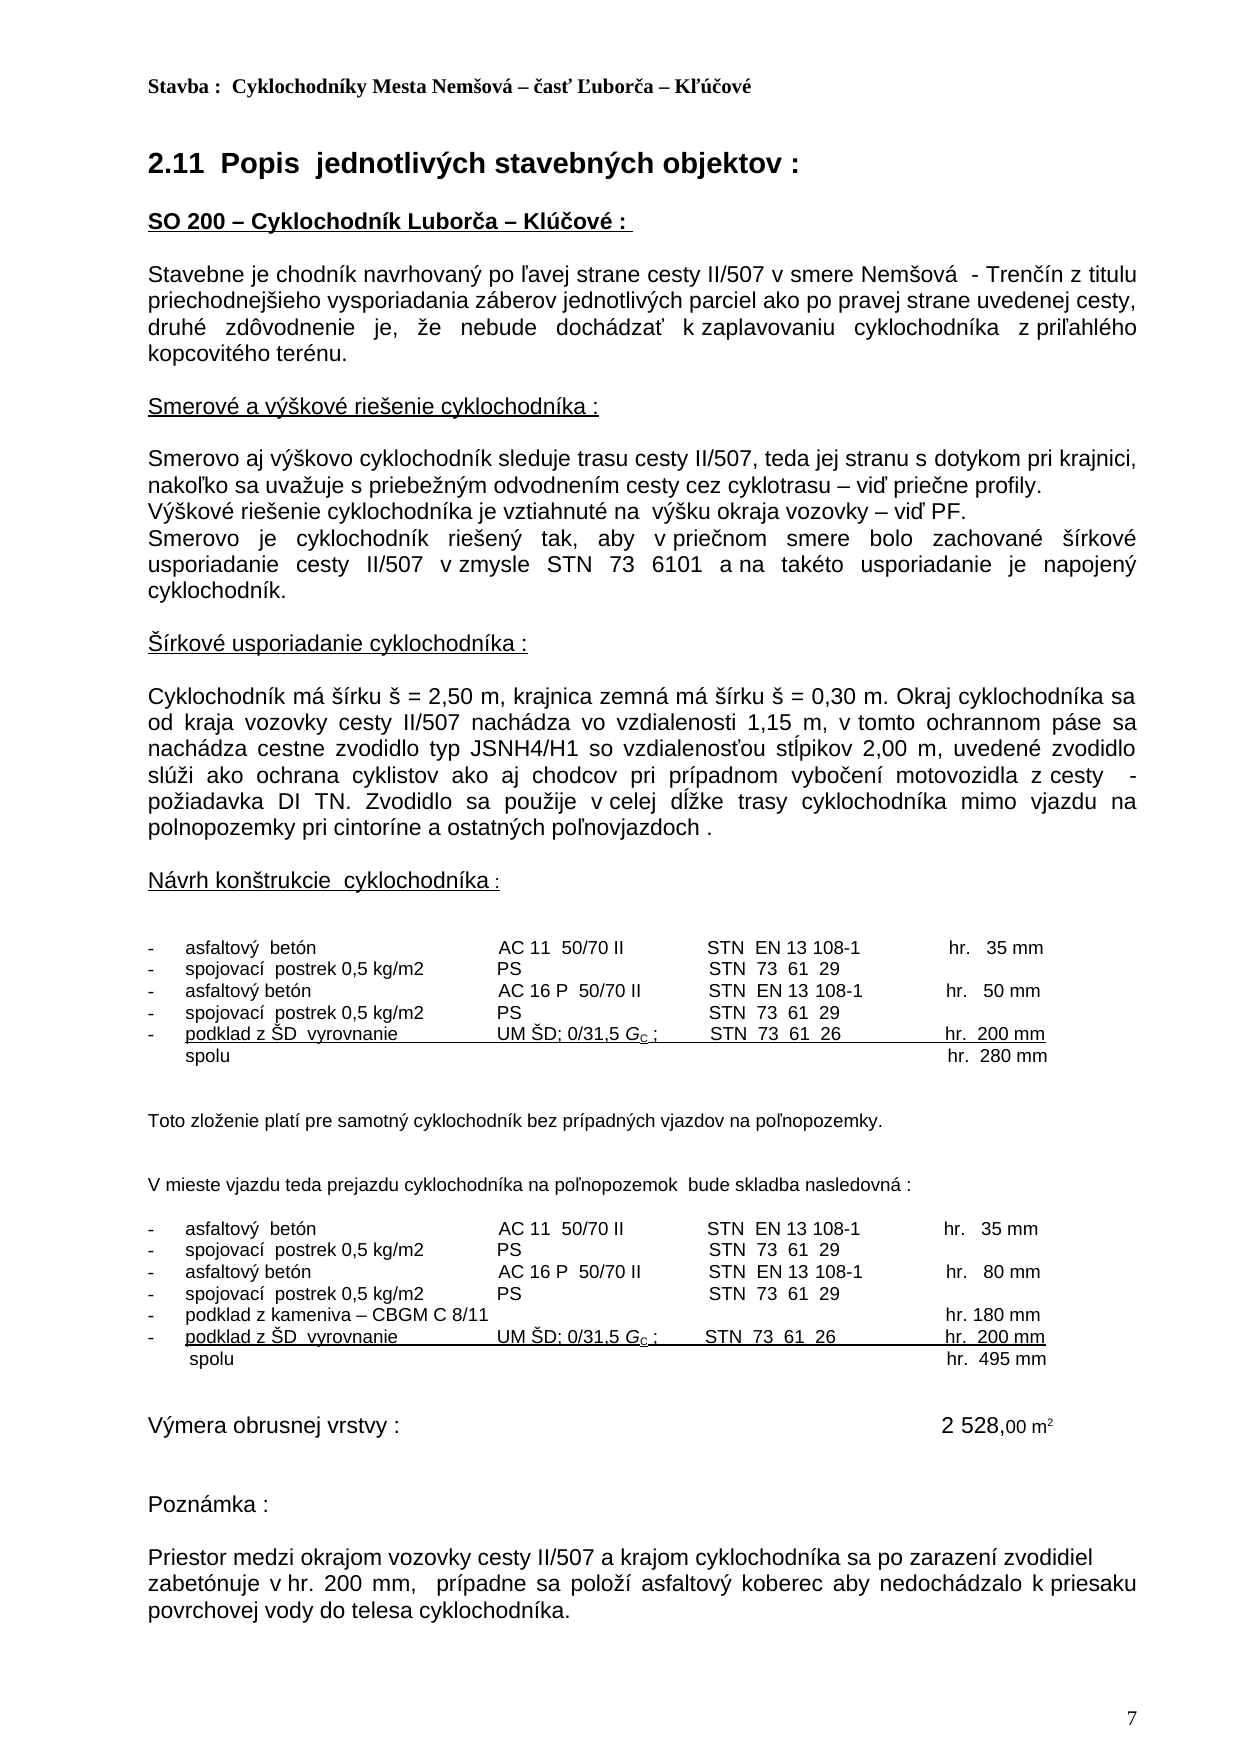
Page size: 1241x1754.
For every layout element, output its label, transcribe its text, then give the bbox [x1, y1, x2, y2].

list asfaltový betón AC 16 P 50/70 II STN EN 13 108-1 hr. 50 mm [148, 980, 1137, 1002]
text Priestor medzi okrajom vozovky cesty II/507 a krajom cyklochodníka sa po zarazení zvodidiel [148, 1544, 1137, 1570]
text Výmera obrusnej vrstvy : 2 528,00 m2 [148, 1412, 1137, 1438]
text Cyklochodník má šírku š = 2,50 m, krajnica zemná má šírku š = 0,30 m. Okraj cyklochodníka sa od kraja vozovky cesty II/507 nachádza vo vzdialenosti 1,15 m, v tomto ochrannom páse sa nachádza cestne zvodidlo typ JSNH4/H1 so vzdialenosťou stĺpikov 2,00 m, uvedené zvodidlo slúži ako ochrana cyklistov ako aj chodcov pri prípadnom vybočení motovozidla z cesty - požiadavka DI TN. Zvodidlo sa použije v celej dĺžke trasy cyklochodníka mimo vjazdu na polnopozemky pri cintoríne a ostatných poľnovjazdoch . [148, 683, 1137, 841]
text Návrh konštrukcie cyklochodníka : [148, 867, 1137, 893]
list spojovací postrek 0,5 kg/m2 PS STN 73 61 29 [148, 1239, 1137, 1261]
text spolu hr. 280 mm [185, 1045, 1137, 1088]
text Šírkové usporiadanie cyklochodníka : [148, 630, 1137, 656]
text 2.11 Popis jednotlivých stavebných objektov : [148, 146, 1137, 179]
list asfaltový betón AC 16 P 50/70 II STN EN 13 108-1 hr. 80 mm [148, 1261, 1137, 1282]
list spojovací postrek 0,5 kg/m2 PS STN 73 61 29 [148, 1282, 1137, 1304]
text Smerové a výškové riešenie cyklochodníka : [148, 393, 1137, 419]
list asfaltový betón AC 11 50/70 II STN EN 13 108-1 hr. 35 mm [148, 937, 1137, 958]
text Stavebne je chodník navrhovaný po ľavej strane cesty II/507 v smere Nemšová - Trenčín z titulu priechodnejšieho vysporiadania záberov jednotlivých parciel ako po pravej strane uvedenej cesty, druhé zdôvodnenie je, že nebude dochádzať k zaplavovaniu cyklochodníka z priľahlého kopcovitého terénu. [148, 261, 1137, 366]
list spojovací postrek 0,5 kg/m2 PS STN 73 61 29 [148, 1002, 1137, 1023]
text Smerovo aj výškovo cyklochodník sleduje trasu cesty II/507, teda jej stranu s dotykom pri krajnici, nakoľko sa uvažuje s priebežným odvodnením cesty cez cyklotrasu – viď priečne profily. [148, 445, 1137, 498]
text Toto zloženie platí pre samotný cyklochodník bez prípadných vjazdov na poľnopozemky. [148, 1109, 1137, 1131]
text SO 200 – Cyklochodník Luborča – Klúčové : [148, 208, 1137, 234]
text Výškové riešenie cyklochodníka je vztiahnuté na výšku okraja vozovky – viď PF. [148, 498, 1137, 524]
list podklad z kameniva – CBGM C 8/11 hr. 180 mm [148, 1304, 1137, 1326]
text Poznámka : [148, 1491, 1137, 1517]
text spolu hr. 495 mm [148, 1347, 1137, 1369]
list asfaltový betón AC 11 50/70 II STN EN 13 108-1 hr. 35 mm [148, 1217, 1137, 1239]
list podklad z ŠD vyrovnanie UM ŠD; 0/31,5 GC ; STN 73 61 26 hr. 200 mm [148, 1023, 1137, 1045]
text Smerovo je cyklochodník riešený tak, aby v priečnom smere bolo zachované šírkové usporiadanie cesty II/507 v zmysle STN 73 6101 a na takéto usporiadanie je napojený cyklochodník. [148, 524, 1137, 603]
list spojovací postrek 0,5 kg/m2 PS STN 73 61 29 [148, 958, 1137, 980]
list podklad z ŠD vyrovnanie UM ŠD; 0/31,5 GC ; STN 73 61 26 hr. 200 mm [148, 1326, 1137, 1347]
text V mieste vjazdu teda prejazdu cyklochodníka na poľnopozemok bude skladba nasledovná : [148, 1174, 1137, 1196]
text zabetónuje v hr. 200 mm, prípadne sa položí asfaltový koberec aby nedochádzalo k priesaku povrchovej vody do telesa cyklochodníka. [148, 1570, 1137, 1623]
